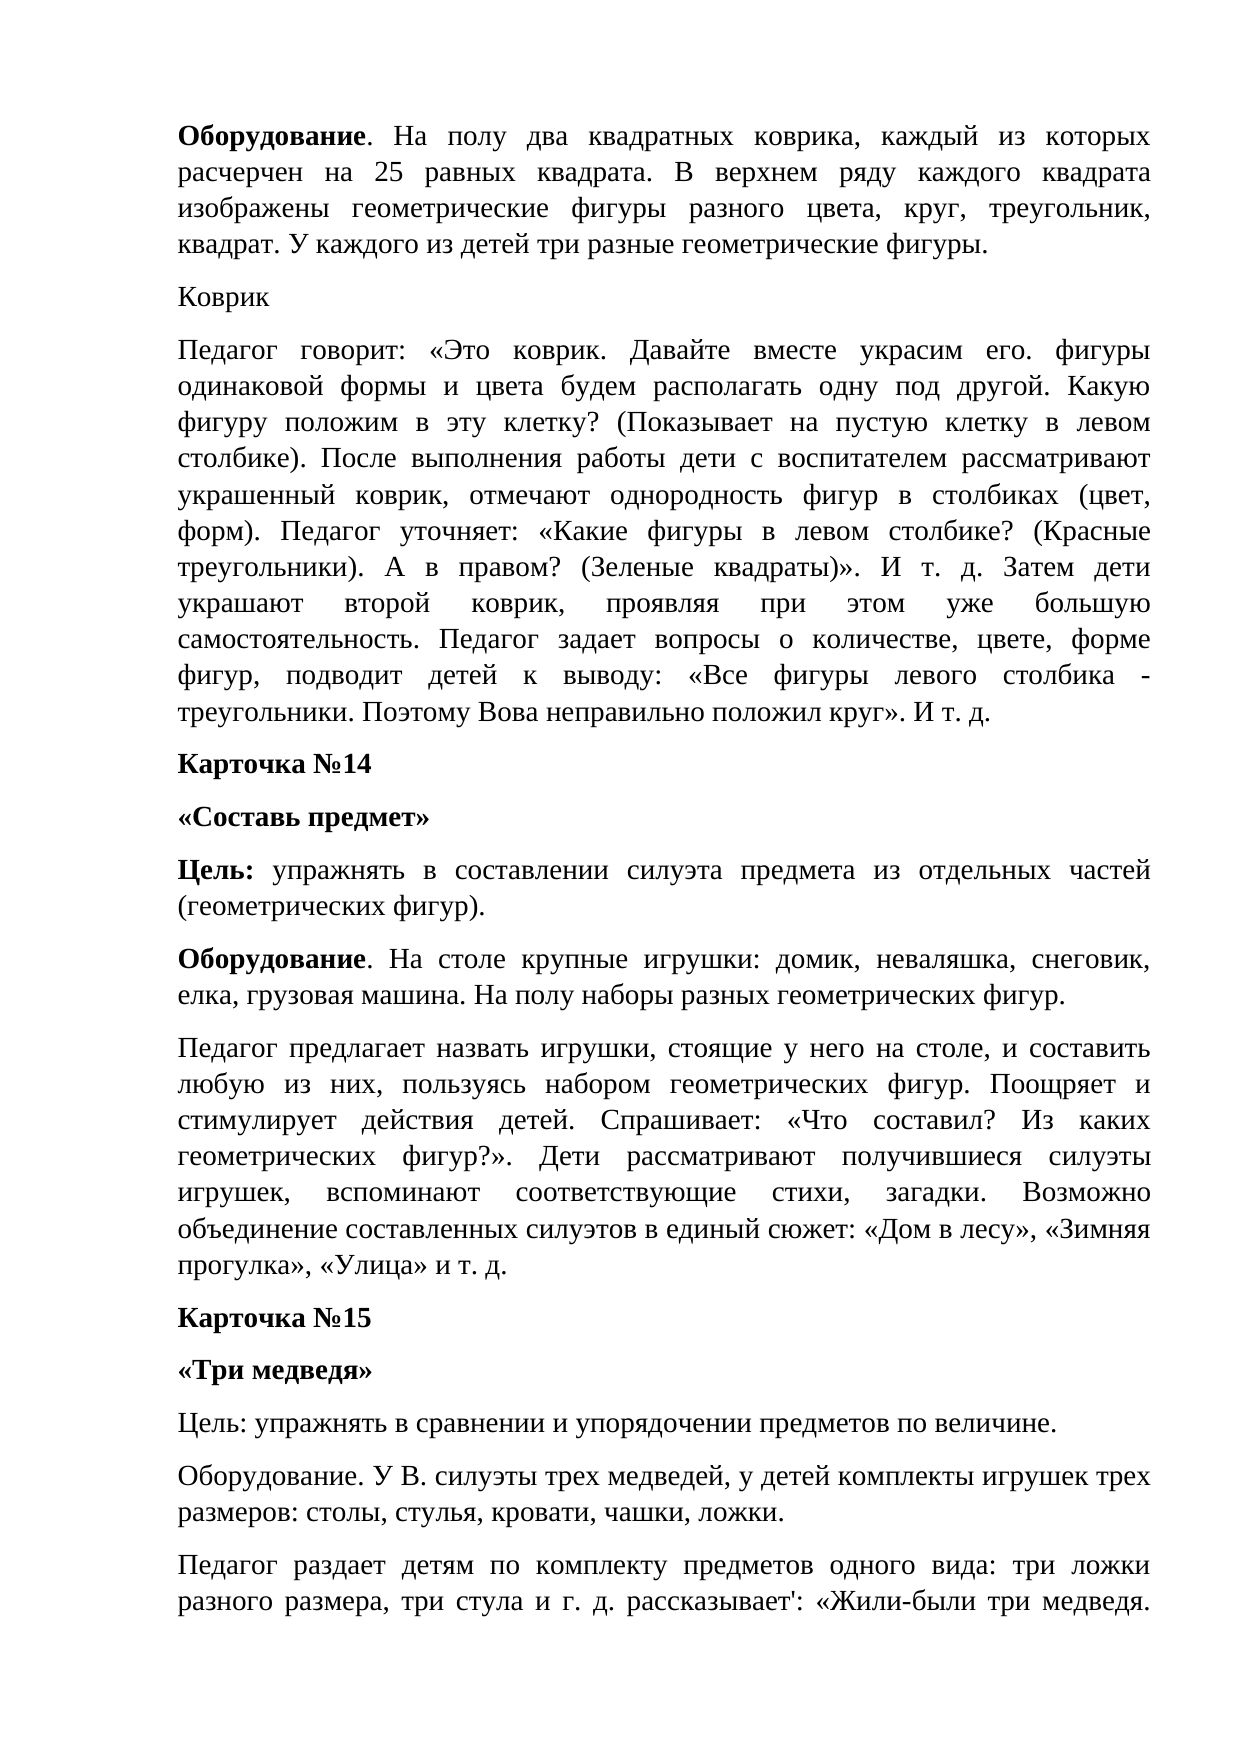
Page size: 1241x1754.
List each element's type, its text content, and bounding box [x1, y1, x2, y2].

text Педагог говорит: «Это коврик. Давайте вместе украсим его. фигуры одинаковой формы и цвета будем располагать одну под другой. Какую фигуру положим в эту клетку? (Показывает на пустую клетку в левом столбике). После выполнения работы дети с воспитателем рассматривают украшенный коврик, отмечают однородность фигур в столбиках (цвет, форм). Педагог уточняет: «Какие фигуры в левом столбике? (Красные треугольники). А в правом? (Зеленые квадраты)». И т. д. Затем дети украшают второй коврик, проявляя при этом уже большую самостоятельность. Педагог задает вопросы о количестве, цвете, форме фигур, подводит детей к выводу: «Все фигуры левого столбика - треугольники. Поэтому Вова неправильно положил круг». И т. д. [177, 332, 1152, 727]
text «Три медведя» [177, 1352, 1152, 1386]
text Карточка №15 [177, 1300, 1152, 1333]
text Карточка №14 [177, 746, 1152, 780]
text Оборудование. На полу два квадратных коврика, каждый из которых расчерчен на 25 равных квадрата. В верхнем ряду каждого квадрата изображены геометрические фигуры разного цвета, круг, треугольник, квадрат. У каждого из детей три разные геометрические фигуры. [177, 118, 1152, 260]
text «Составь предмет» [177, 799, 1152, 833]
text Коврик [177, 279, 1152, 313]
text Педагог предлагает назвать игрушки, стоящие у него на столе, и составить любую из них, пользуясь набором геометрических фигур. Поощряет и стимулирует действия детей. Спрашивает: «Что составил? Из каких геометрических фигур?». Дети рассматривают получившиеся силуэты игрушек, вспоминают соответствующие стихи, загадки. Возможно объединение составленных силуэтов в единый сюжет: «Дом в лесу», «Зимняя прогулка», «Улица» и т. д. [177, 1030, 1152, 1280]
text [177, 1547, 1152, 1617]
text Цель: упражнять в сравнении и упорядочении предметов по величине. [177, 1405, 1152, 1439]
text Цель: упражнять в составлении силуэта предмета из отдельных частей (геометрических фигур). [177, 852, 1152, 922]
text Оборудование. На столе крупные игрушки: домик, неваляшка, снеговик, елка, грузовая машина. На полу наборы разных геометрических фигур. [177, 941, 1152, 1011]
text Оборудование. У В. силуэты трех медведей, у детей комплекты игрушек трех размеров: столы, стулья, кровати, чашки, ложки. [177, 1458, 1152, 1528]
